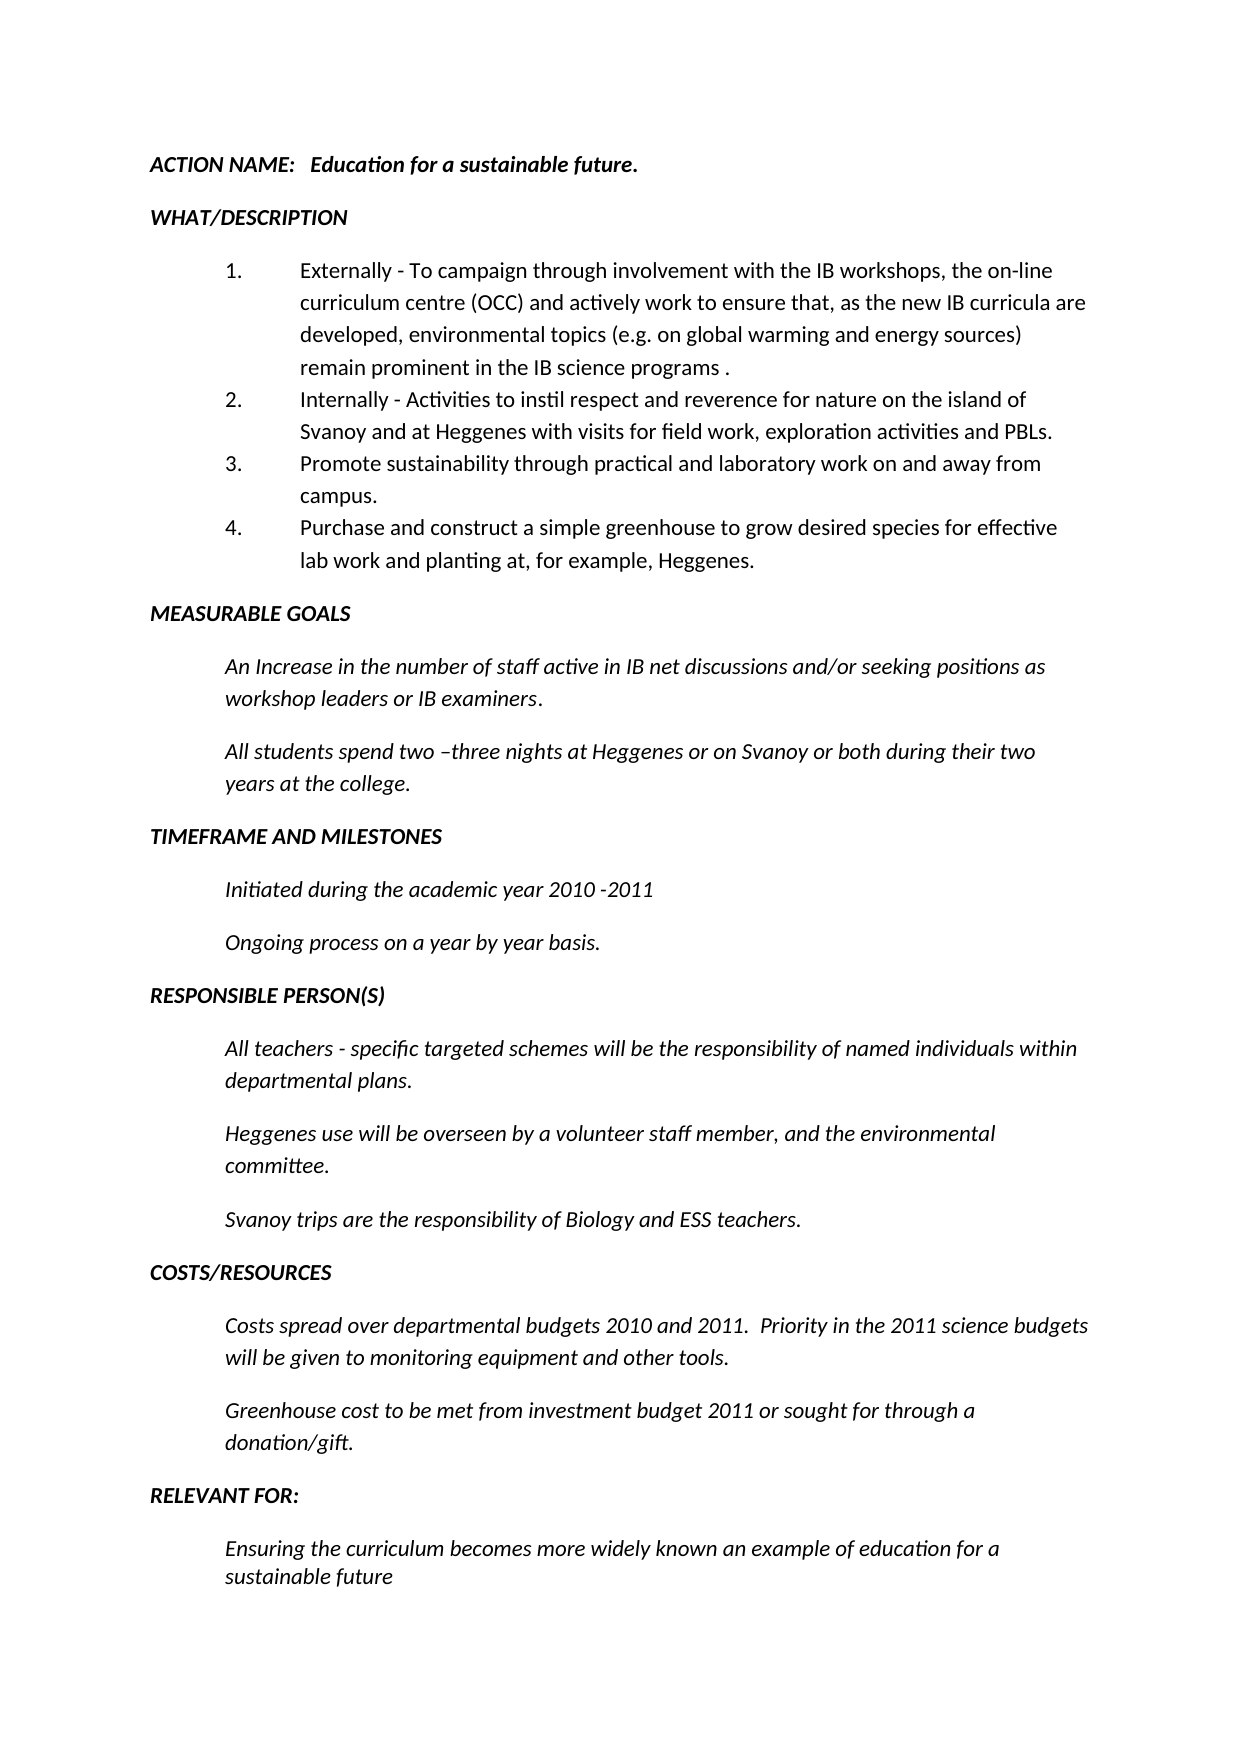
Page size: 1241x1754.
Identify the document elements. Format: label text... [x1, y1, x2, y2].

text WHAT/DESCRIPTION [150, 203, 1090, 231]
text TIMEFRAME AND MILESTONES [150, 822, 1090, 850]
text RESPONSIBLE PERSON(S) [150, 981, 1090, 1009]
list Purchase and construct a simple greenhouse to grow desired species for effective lab work and planting at, for example, Heggenes. [225, 513, 1090, 574]
text An Increase in the number of staff active in IB net discussions and/or seeking positions as workshop leaders or IB examiners. [225, 652, 1090, 712]
text Svanoy trips are the responsibility of Biology and ESS teachers. [225, 1205, 1090, 1233]
text All students spend two –three nights at Heggenes or on Svanoy or both during their two years at the college. [225, 737, 1090, 797]
text Costs spread over departmental budgets 2010 and 2011. Priority in the 2011 science budgets will be given to monitoring equipment and other tools. [225, 1311, 1090, 1371]
text ACTION NAME: Education for a sustainable future. [150, 150, 1090, 178]
text Ensuring the curriculum becomes more widely known an example of education for a sustainable future [225, 1534, 1090, 1590]
text Heggenes use will be overseen by a volunteer staff member, and the environmental committee. [225, 1119, 1090, 1180]
list Externally - To campaign through involvement with the IB workshops, the on-line curriculum centre (OCC) and actively work to ensure that, as the new IB curricula are developed, environmental topics (e.g. on global warming and energy sources) remain prominent in the IB science programs . [225, 256, 1090, 381]
list Promote sustainability through practical and laboratory work on and away from campus. [225, 449, 1090, 509]
text RELEVANT FOR: [150, 1481, 1090, 1509]
text MEASURABLE GOALS [150, 599, 1090, 627]
text COSTS/RESOURCES [150, 1258, 1090, 1286]
list Internally - Activities to instil respect and reverence for nature on the island of Svanoy and at Heggenes with visits for field work, exploration activities and PBLs. [225, 385, 1090, 445]
text All teachers - specific targeted schemes will be the responsibility of named individuals within departmental plans. [225, 1034, 1090, 1094]
text Initiated during the academic year 2010 -2011 [150, 875, 1090, 903]
text Greenhouse cost to be met from investment budget 2011 or sought for through a donation/gift. [225, 1396, 1090, 1456]
text Ongoing process on a year by year basis. [150, 928, 1090, 956]
